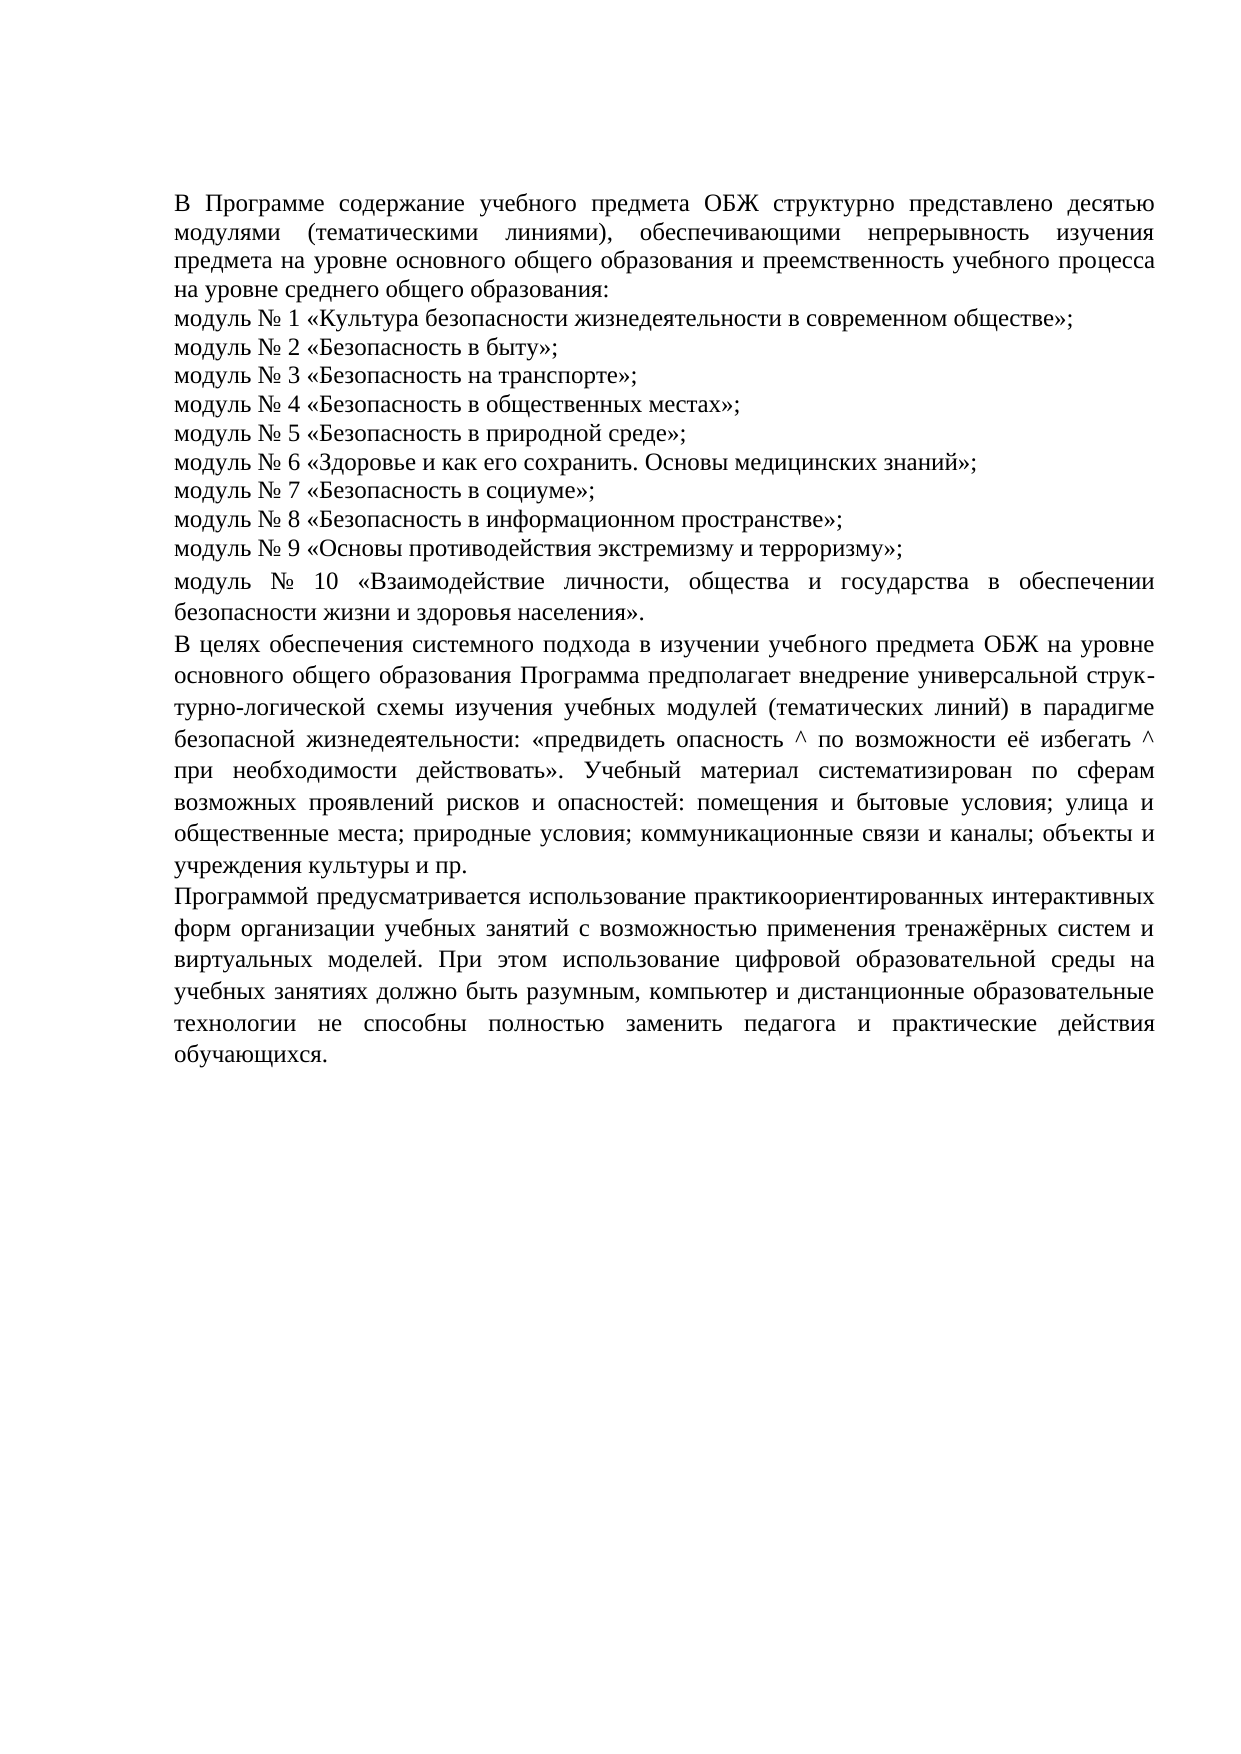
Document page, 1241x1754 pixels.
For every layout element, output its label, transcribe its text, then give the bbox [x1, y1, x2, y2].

text модуль № 5 «Безопасность в природной среде»; [174, 418, 1155, 447]
text Программой предусматривается использование практикоориентированных интерактивных форм организации учебных занятий с возможностью применения тренажёрных систем и виртуальных моделей. При этом использование цифровой образовательной среды на учебных занятиях должно быть разумным, компьютер и дистанционные образовательные технологии не способны полностью заменить педагога и практические действия обучающихся. [174, 881, 1155, 1068]
text В Программе содержание учебного предмета ОБЖ структурно представлено десятью модулями (тематическими линиями), обеспечивающими непрерывность изучения предмета на уровне основного общего образования и преемственность учебного процесса на уровне среднего общего образования: [174, 188, 1155, 303]
text модуль № 7 «Безопасность в социуме»; [174, 475, 1155, 504]
text модуль № 8 «Безопасность в информационном пространстве»; [174, 504, 1155, 533]
text модуль № 4 «Безопасность в общественных местах»; [174, 389, 1155, 418]
text модуль № 6 «Здоровье и как его сохранить. Основы медицинских знаний»; [174, 447, 1155, 475]
text модуль № 2 «Безопасность в быту»; [174, 332, 1155, 360]
text модуль № 1 «Культура безопасности жизнедеятельности в современном обществе»; [174, 303, 1155, 332]
text модуль № 9 «Основы противодействия экстремизму и терроризму»; [174, 533, 1155, 562]
text В целях обеспечения системного подхода в изучении учебного предмета ОБЖ на уровне основного общего образования Программа предполагает внедрение универсальной структурно-логической схемы изучения учебных модулей (тематических линий) в парадигме безопасной жизнедеятельности: «предвидеть опасность ^ по возможности её избегать ^ при необходимости действовать». Учебный материал систематизирован по сферам возможных проявлений рисков и опасностей: помещения и бытовые условия; улица и общественные места; природные условия; коммуникационные связи и каналы; объекты и учреждения культуры и пр. [174, 629, 1155, 879]
text модуль № 10 «Взаимодействие личности, общества и государства в обеспечении безопасности жизни и здоровья населения». [174, 566, 1155, 626]
text модуль № 3 «Безопасность на транспорте»; [174, 360, 1155, 389]
